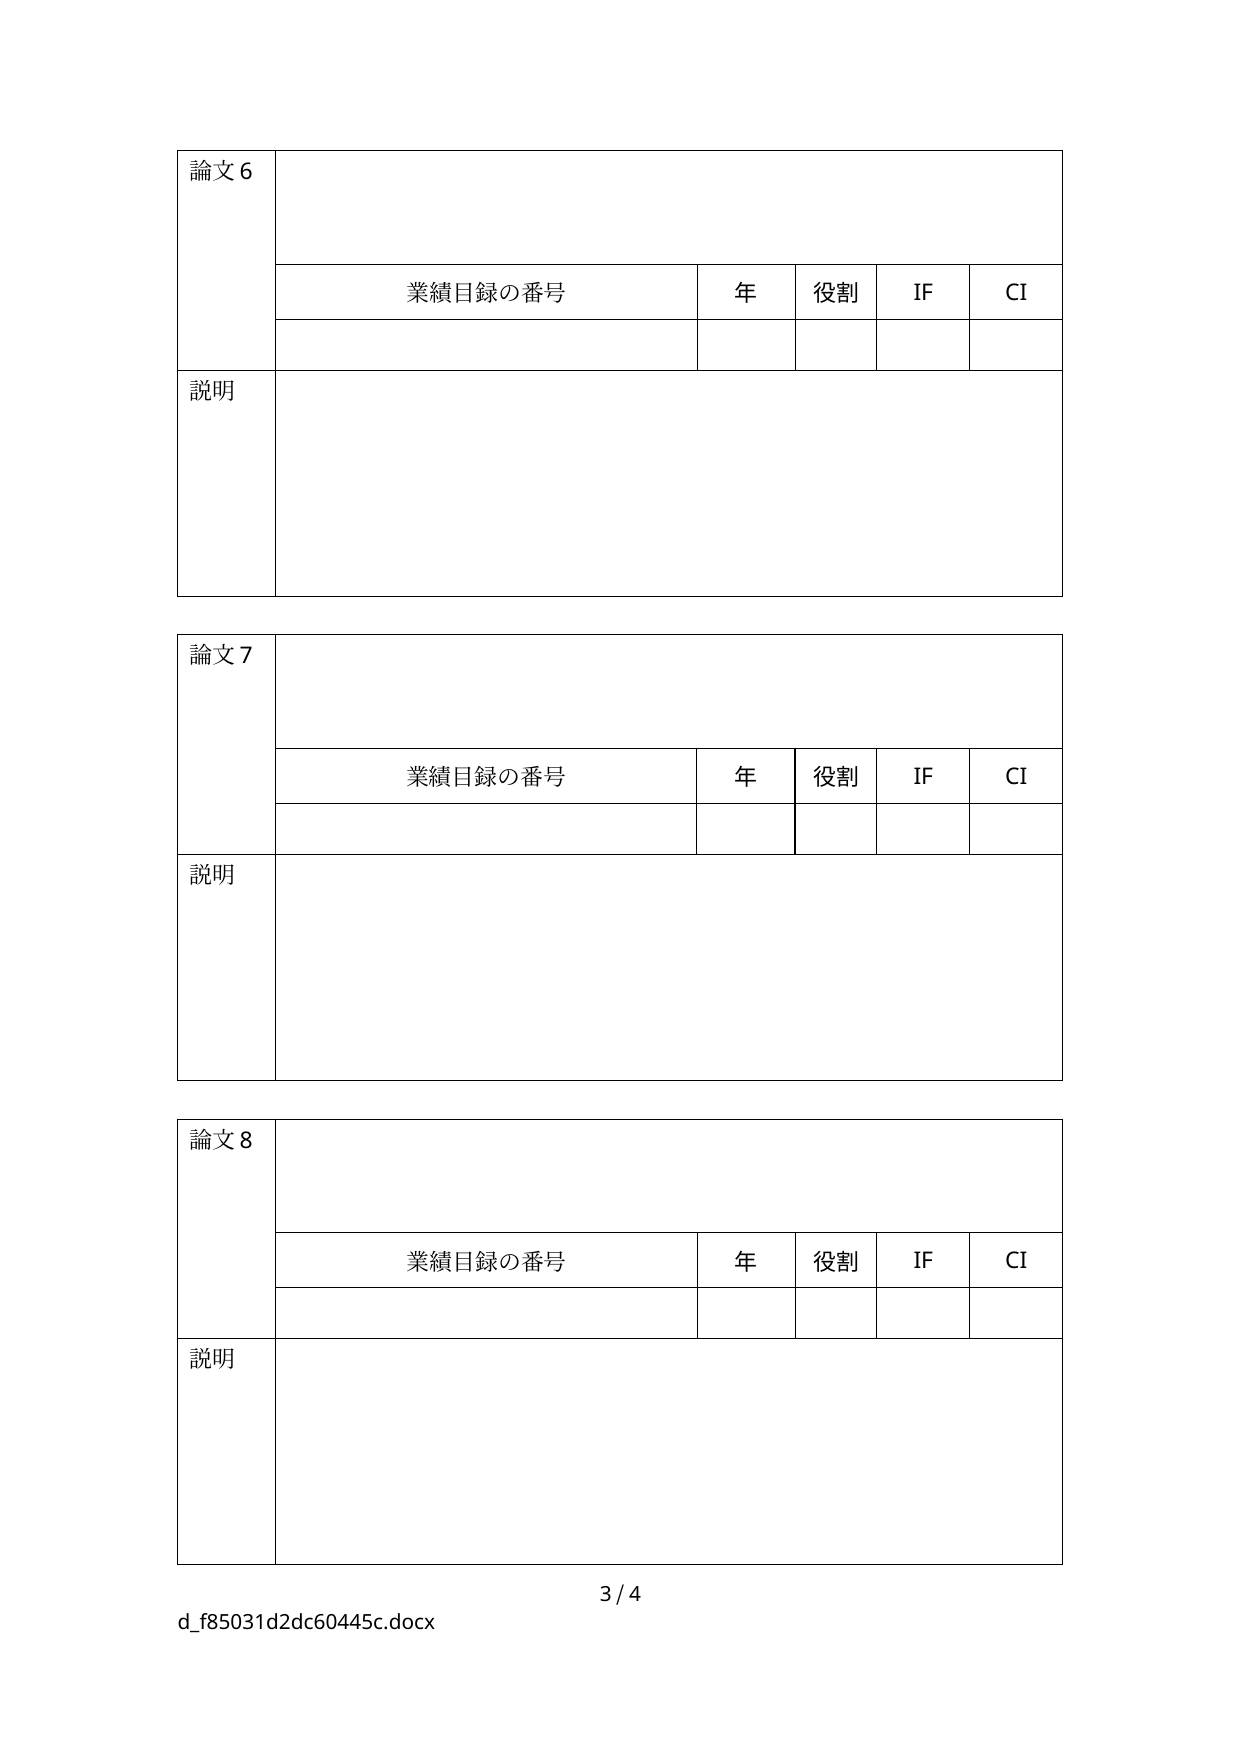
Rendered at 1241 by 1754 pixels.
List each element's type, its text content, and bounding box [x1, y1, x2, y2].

table_cell [796, 1288, 876, 1338]
table_cell [276, 1288, 697, 1338]
table_cell IF [877, 1233, 969, 1287]
table_cell [697, 804, 794, 854]
table_cell CI [970, 1233, 1062, 1287]
table_cell [796, 320, 876, 369]
table_cell 説明 [178, 1339, 275, 1564]
table_cell IF [877, 749, 969, 803]
table_cell [796, 804, 876, 854]
table_header 論文7 [178, 635, 275, 854]
table_cell 年 [698, 1233, 795, 1287]
table_cell [276, 320, 697, 369]
table_cell 役割 [796, 1233, 876, 1287]
table_cell [970, 1288, 1062, 1338]
table_cell 年 [697, 749, 794, 803]
table_cell [276, 804, 696, 854]
table_header [276, 1120, 1062, 1232]
table_cell 説明 [178, 855, 275, 1080]
table_cell [877, 1288, 969, 1338]
table_cell [276, 371, 1062, 596]
table_cell [970, 804, 1062, 854]
table_cell 役割 [796, 265, 876, 318]
table_cell [877, 804, 969, 854]
table_cell [276, 855, 1062, 1080]
table_cell CI [970, 265, 1062, 318]
table_cell 年 [698, 265, 795, 318]
table_cell [276, 1339, 1062, 1564]
table_cell 業績目録の番号 [276, 1233, 697, 1287]
table_cell 役割 [796, 749, 876, 803]
table_cell [698, 320, 795, 369]
table_cell [698, 1288, 795, 1338]
table_cell [276, 151, 1062, 263]
table_cell IF [877, 265, 969, 318]
table_header 論文8 [178, 1120, 275, 1338]
table_cell [877, 320, 969, 369]
table_cell 説明 [178, 371, 275, 596]
table_cell 論文6 [178, 151, 275, 369]
table_cell 業績目録の番号 [276, 749, 696, 803]
table_cell [970, 320, 1062, 369]
table_cell CI [970, 749, 1062, 803]
table_cell 業績目録の番号 [276, 265, 697, 318]
table_header [276, 635, 1062, 748]
